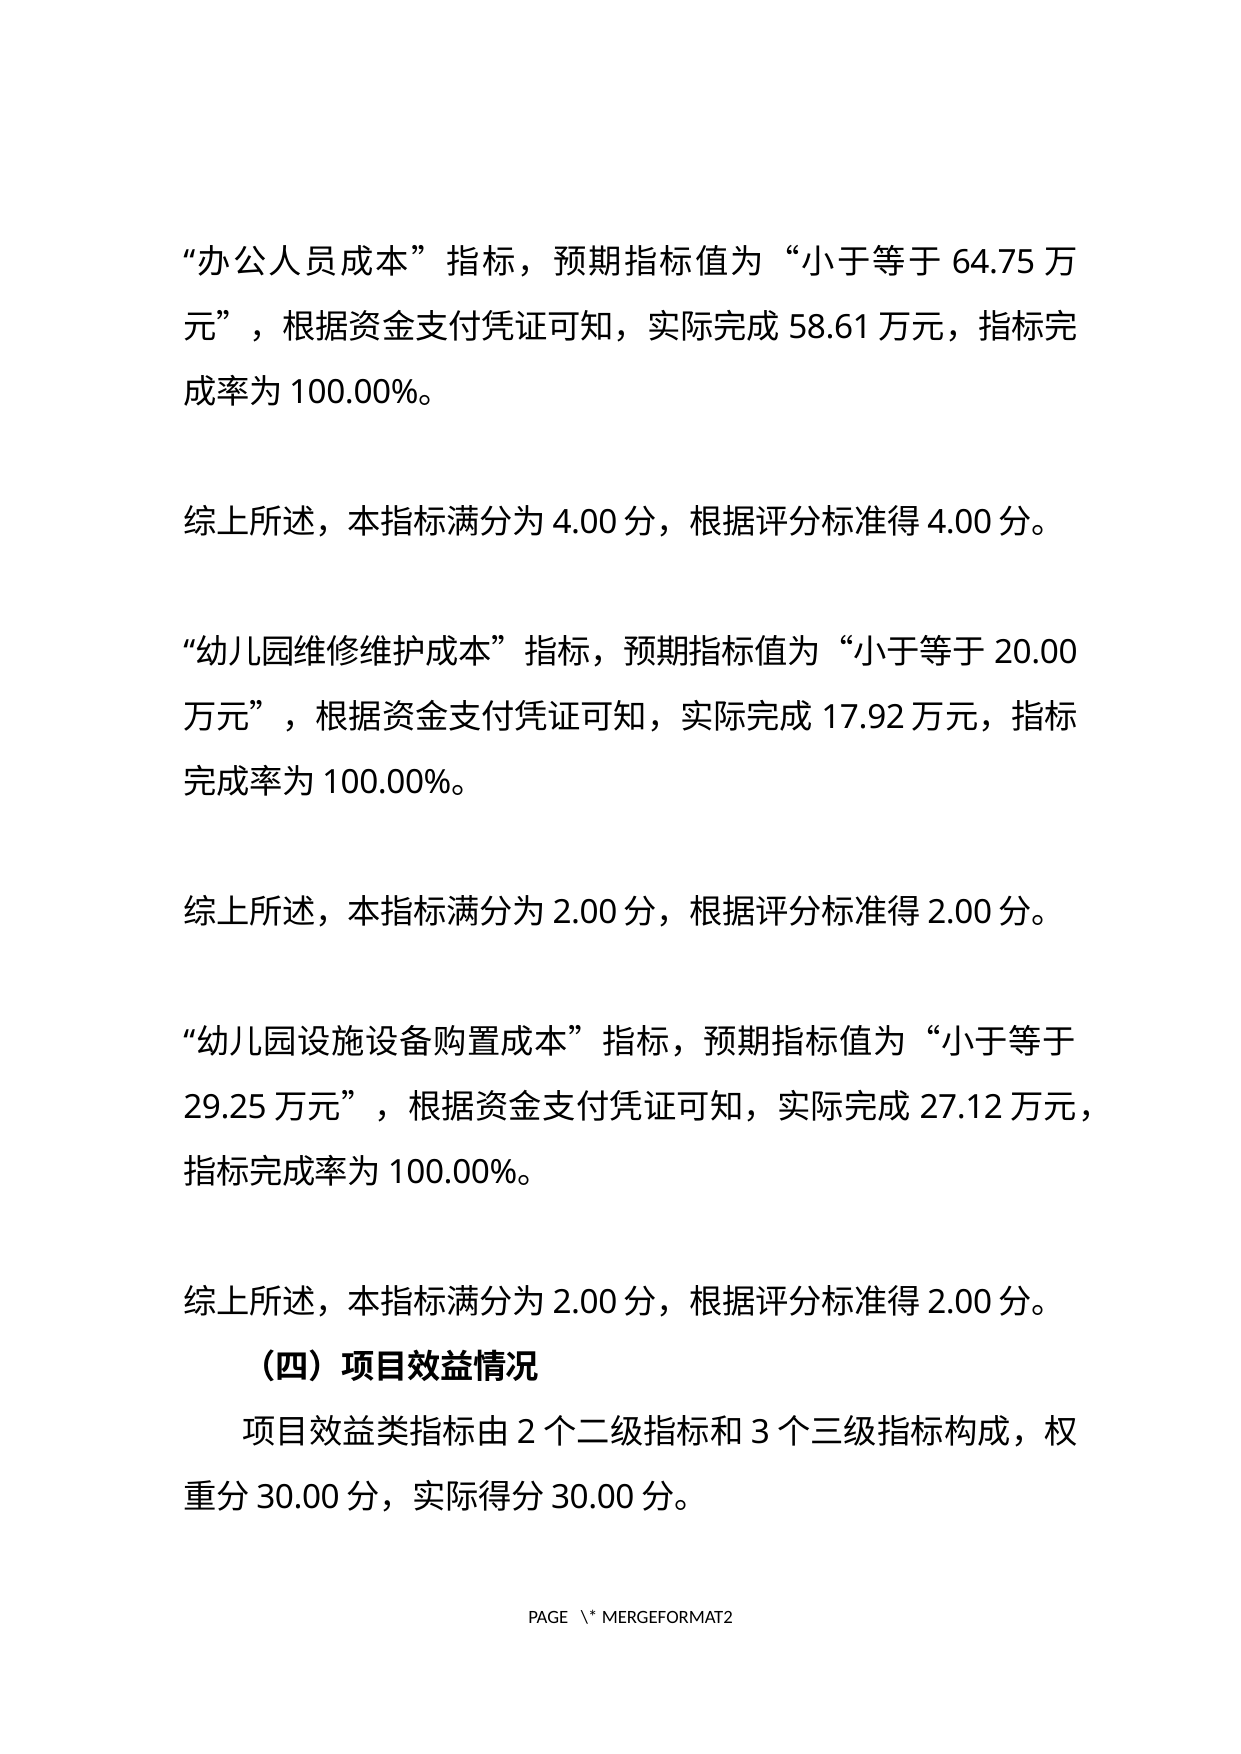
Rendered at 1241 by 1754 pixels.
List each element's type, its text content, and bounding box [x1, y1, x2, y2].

text （四）项目效益情况 [183, 1332, 1078, 1397]
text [183, 1397, 1078, 1527]
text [183, 162, 1078, 1332]
